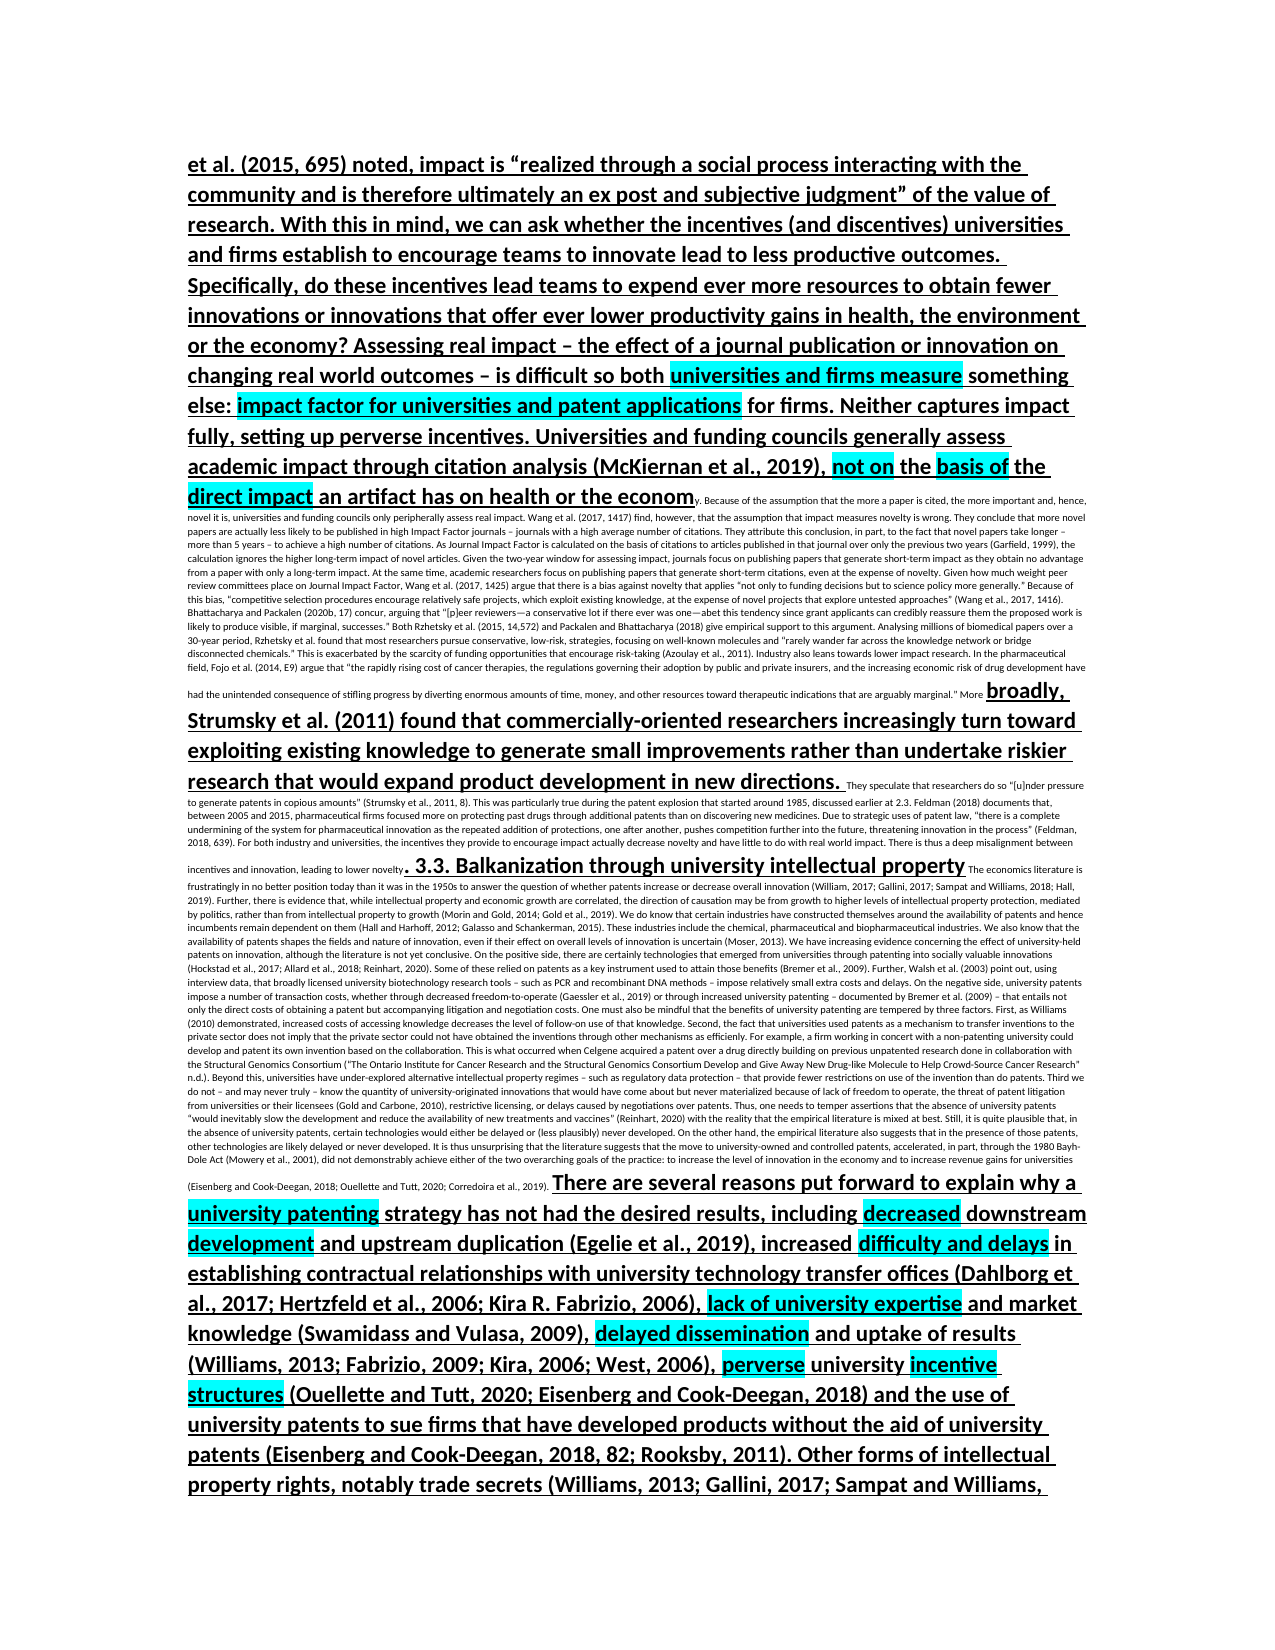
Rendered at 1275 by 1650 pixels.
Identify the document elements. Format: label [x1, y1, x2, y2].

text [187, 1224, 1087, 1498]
text [187, 150, 1087, 1223]
